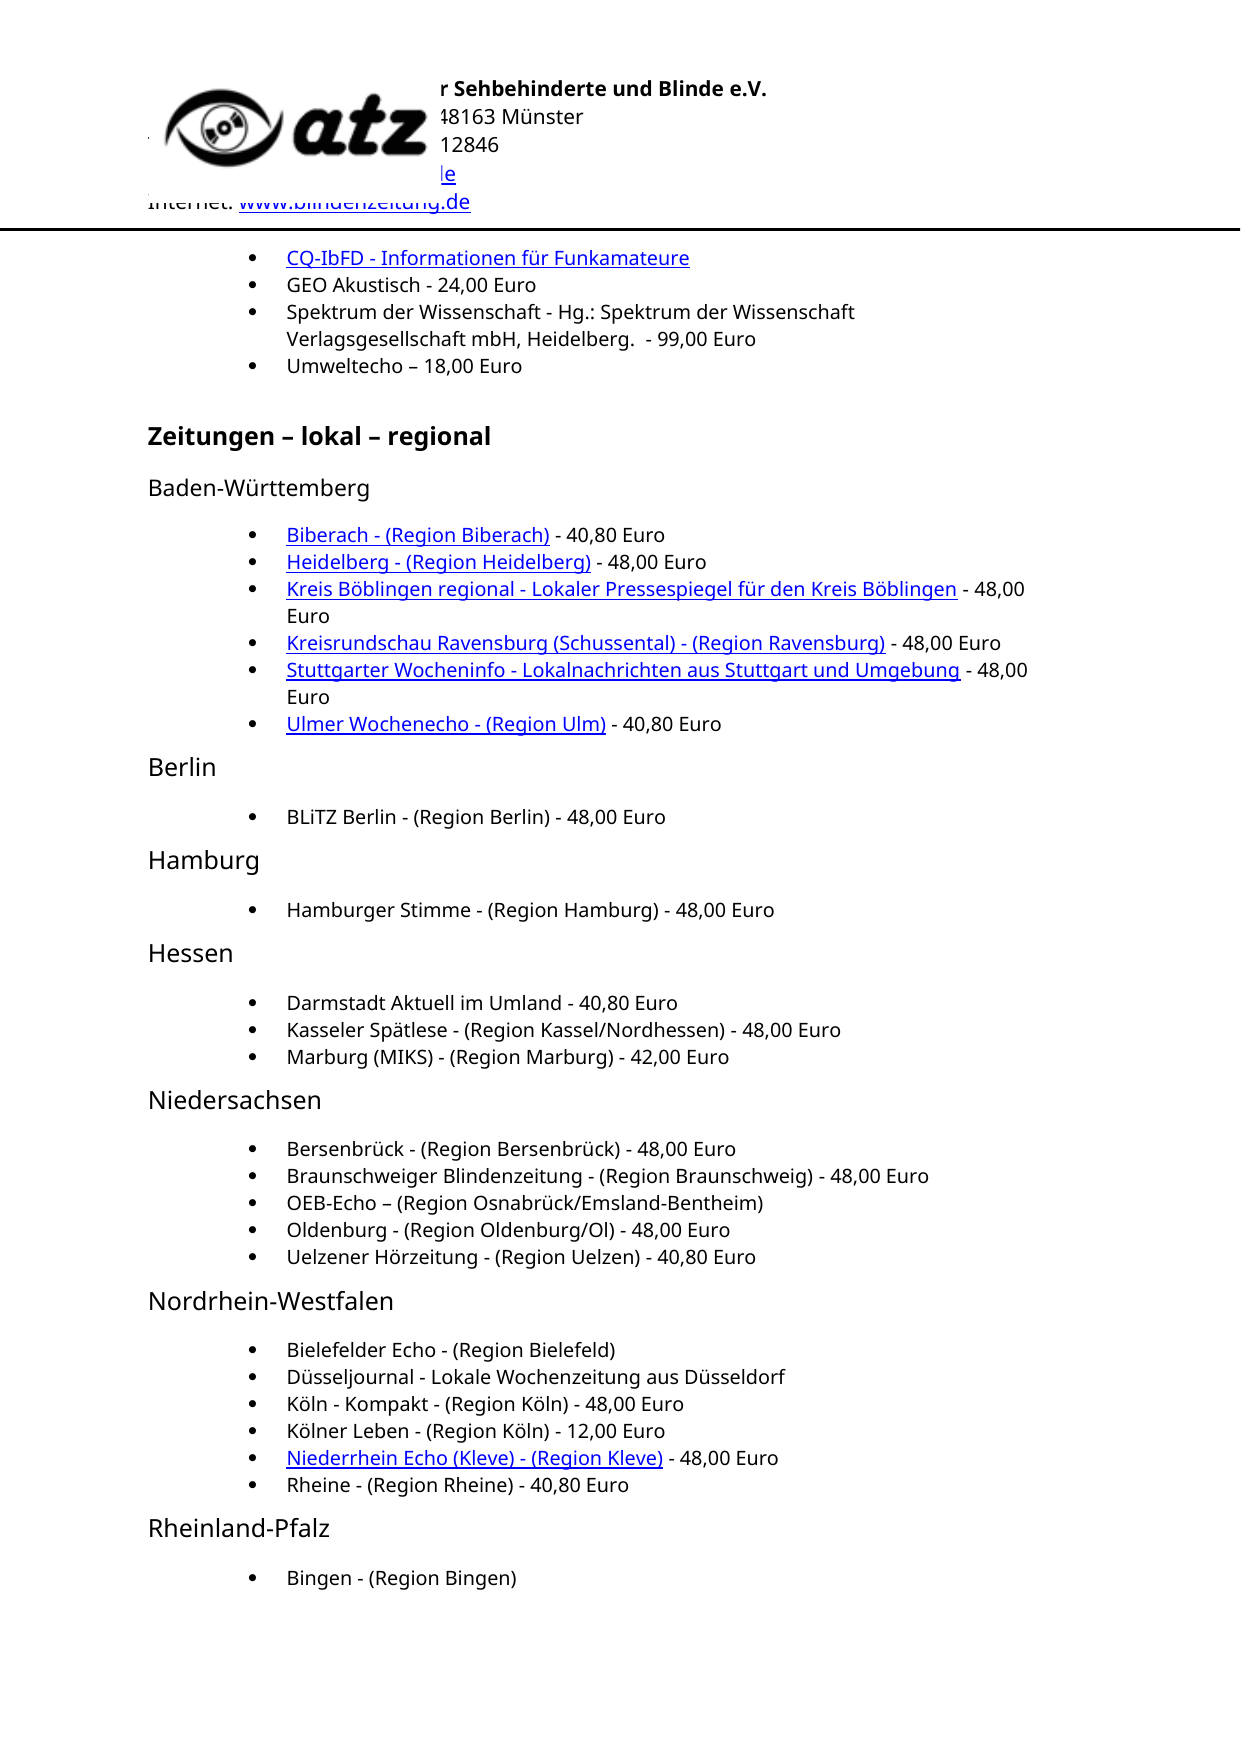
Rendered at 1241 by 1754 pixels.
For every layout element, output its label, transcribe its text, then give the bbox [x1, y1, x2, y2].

picture [147, 54, 442, 202]
list Bersenbrück - (Region Bersenbrück) - 48,00 Euro [249, 1136, 1034, 1163]
list OEB-Echo – (Region Osnabrück/Emsland-Bentheim) [249, 1190, 1034, 1217]
list Heidelberg - (Region Heidelberg) - 48,00 Euro [249, 549, 1034, 576]
list Kölner Leben - (Region Köln) - 12,00 Euro [249, 1417, 1034, 1444]
list Köln - Kompakt - (Region Köln) - 48,00 Euro [249, 1390, 1034, 1417]
list Darmstadt Aktuell im Umland - 40,80 Euro [249, 989, 1034, 1016]
subtitle Baden-Württemberg [148, 472, 1034, 503]
list GEO Akustisch - 24,00 Euro [249, 271, 1034, 298]
subtitle Hamburg [148, 843, 1034, 877]
subtitle Hessen [148, 936, 1034, 970]
subtitle Nordrhein-Westfalen [148, 1283, 1034, 1317]
list Niederrhein Echo (Kleve) - (Region Kleve) - 48,00 Euro [249, 1444, 1034, 1471]
list Stuttgarter Wocheninfo - Lokalnachrichten aus Stuttgart und Umgebung - 48,00 Euro [249, 657, 1034, 711]
list Umweltecho – 18,00 Euro [249, 352, 1034, 379]
list BLiTZ Berlin - (Region Berlin) - 48,00 Euro [249, 803, 1034, 830]
subtitle Niedersachsen [148, 1082, 1034, 1116]
list Kreis Böblingen regional - Lokaler Pressespiegel für den Kreis Böblingen - 48,00 Euro [249, 576, 1034, 629]
list Hamburger Stimme - (Region Hamburg) - 48,00 Euro [249, 896, 1034, 923]
list Kreisrundschau Ravensburg (Schussental) - (Region Ravensburg) - 48,00 Euro [249, 629, 1034, 657]
list Braunschweiger Blindenzeitung - (Region Braunschweig) - 48,00 Euro [249, 1163, 1034, 1190]
subtitle Berlin [148, 750, 1034, 784]
list Bielefelder Echo - (Region Bielefeld) [249, 1336, 1034, 1363]
list Bingen - (Region Bingen) [249, 1564, 1034, 1591]
list Oldenburg - (Region Oldenburg/Ol) - 48,00 Euro [249, 1217, 1034, 1244]
list Uelzener Hörzeitung - (Region Uelzen) - 40,80 Euro [249, 1244, 1034, 1271]
list CQ-IbFD - Informationen für Funkamateure [249, 244, 1034, 271]
list Rheine - (Region Rheine) - 40,80 Euro [249, 1471, 1034, 1498]
subtitle Zeitungen – lokal – regional [148, 418, 1034, 452]
subtitle Rheinland-Pfalz [148, 1511, 1034, 1545]
list Marburg (MIKS) - (Region Marburg) - 42,00 Euro [249, 1043, 1034, 1070]
list Düsseljournal - Lokale Wochenzeitung aus Düsseldorf [249, 1363, 1034, 1390]
list Kasseler Spätlese - (Region Kassel/Nordhessen) - 48,00 Euro [249, 1016, 1034, 1043]
list Ulmer Wochenecho - (Region Ulm) - 40,80 Euro [249, 711, 1034, 737]
list Spektrum der Wissenschaft - Hg.: Spektrum der Wissenschaft Verlagsgesellschaft mbH, Heidelberg. - 99,00 Euro [249, 298, 1034, 352]
list Biberach - (Region Biberach) - 40,80 Euro [249, 522, 1034, 549]
